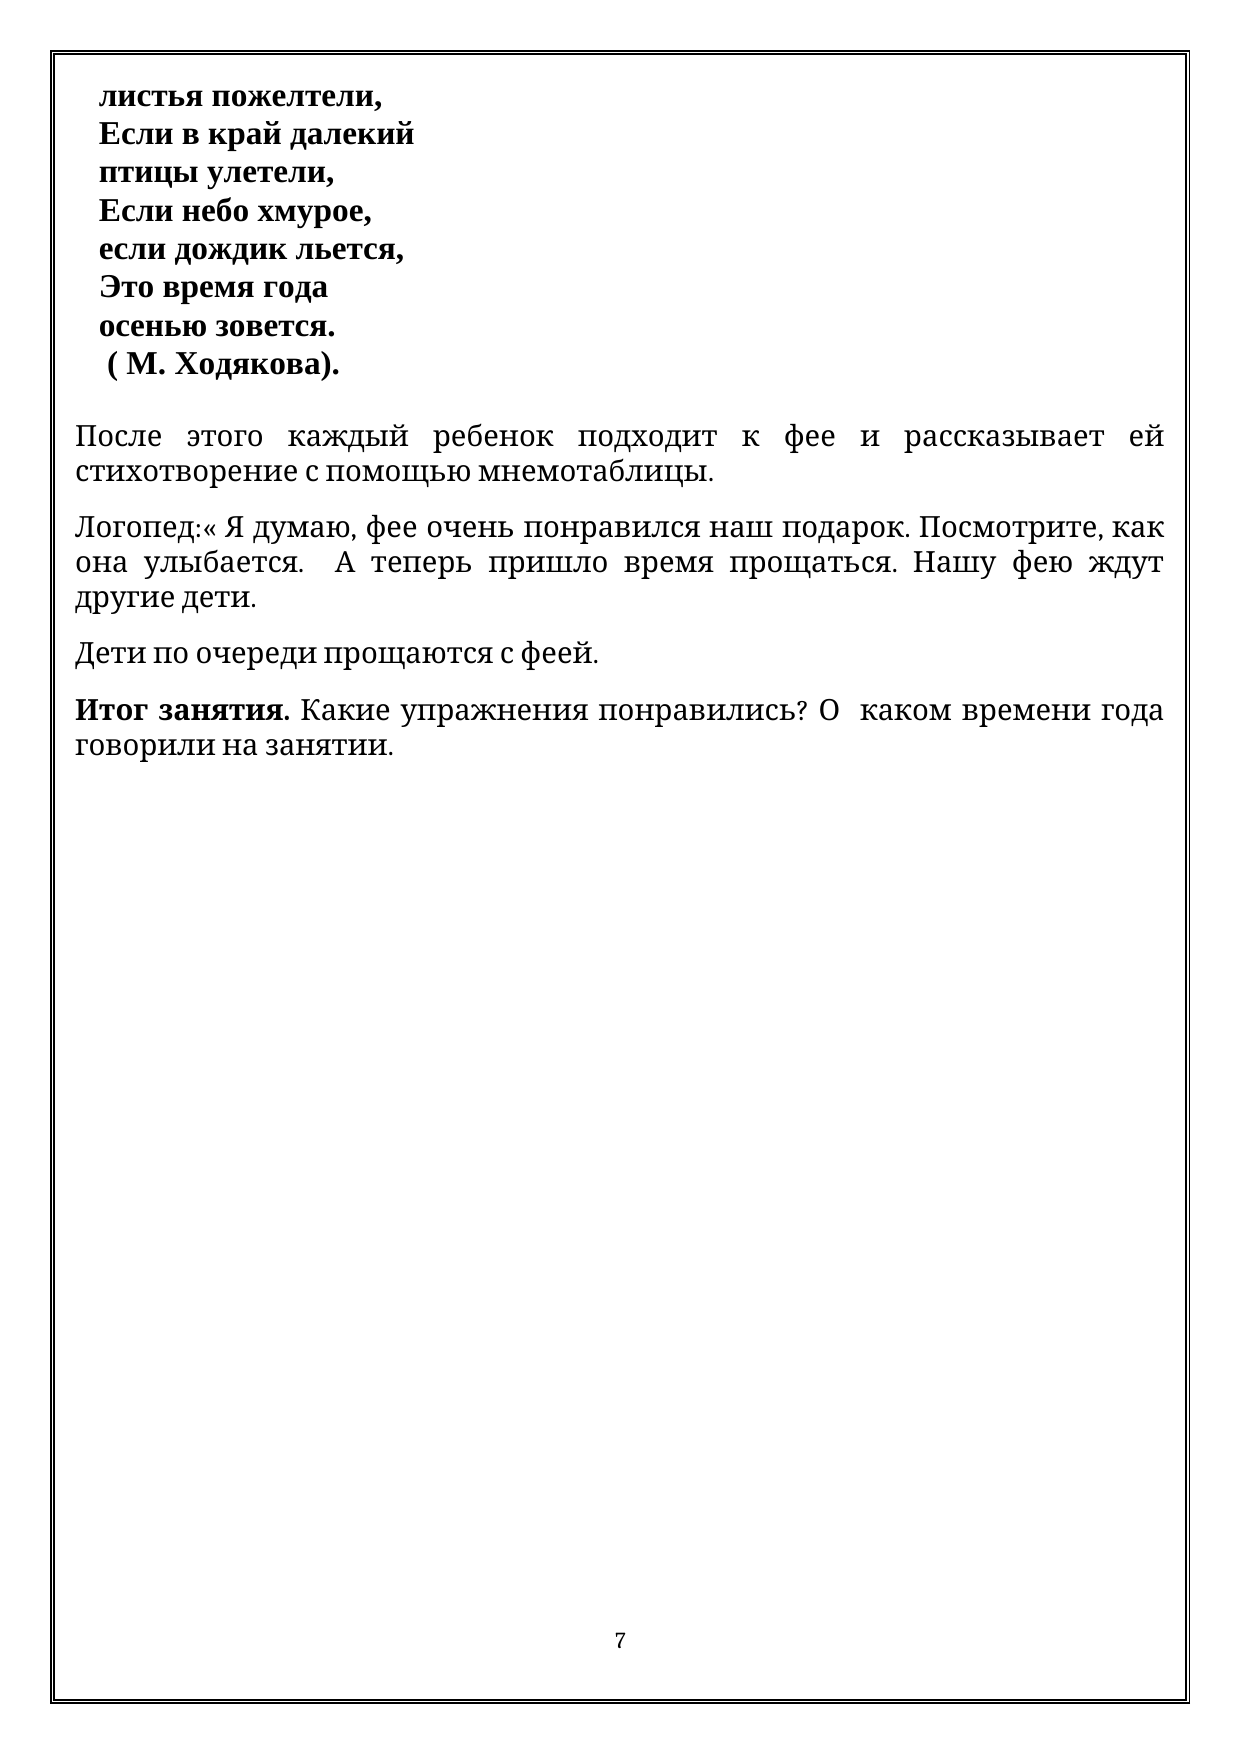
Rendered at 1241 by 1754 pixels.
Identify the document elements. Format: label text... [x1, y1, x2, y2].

text ( М. Ходякова). [98, 343, 1142, 382]
text листья пожелтели, Если в край далекий [98, 75, 1142, 152]
text птицы улетели, Если небо хмурое, [98, 152, 1142, 228]
text осенью зовется. [98, 305, 1142, 343]
text Итог занятия. Какие упражнения понравились? О каком времени года говорили на занятии. [75, 694, 1165, 762]
text если дождик льется, Это время года [98, 228, 1142, 305]
text Логопед:« Я думаю, фее очень понравился наш подарок. Посмотрите, как она улыбается. А теперь пришло время прощаться. Нашу фею ждут другие дети. [75, 511, 1165, 615]
text После этого каждый ребенок подходит к фее и рассказывает ей стихотворение с помощью мнемотаблицы. [75, 420, 1165, 489]
text Дети по очереди прощаются с феей. [75, 638, 1165, 671]
